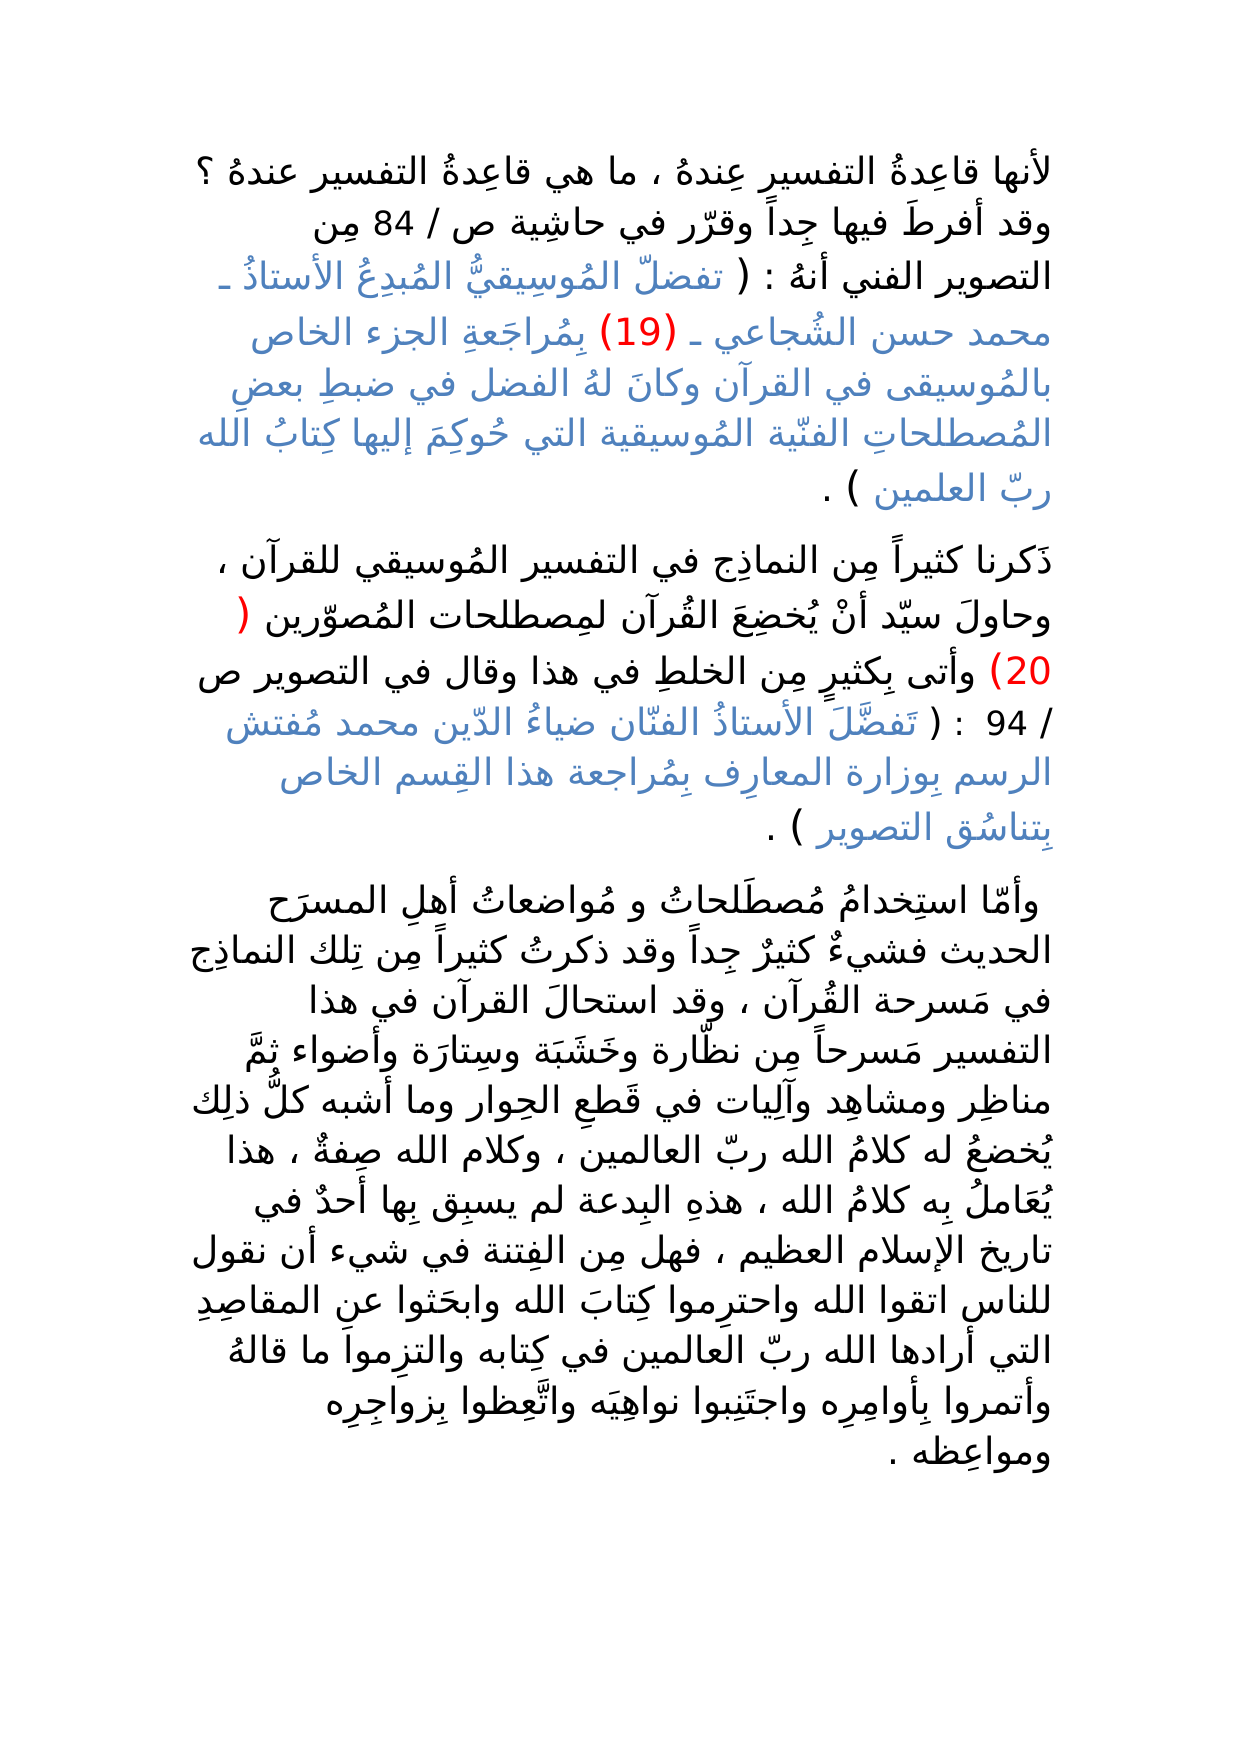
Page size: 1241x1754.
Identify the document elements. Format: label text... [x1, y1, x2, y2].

text وأمّا استِخدامُ مُصطَلحاتُ و مُواضعاتُ أهلِ المسرَح الحديث فشيءٌ كثيرٌ جِداً وقد ذكرتُ كثيراً مِن تِلك النماذِج في مَسرحة القُرآن ، وقد استحالَ القرآن في هذا التفسير مَسرحاً مِن نظّارة وخَشَبَة وسِتارَة وأضواء ثمَّ مناظِر ومشاهِد وآلِيات في قَطعِ الحِوار وما أشبه كلُّ ذلِك يُخضعُ له كلامُ الله ربّ العالمين ، وكلام الله صِفةٌ ، هذا يُعَاملُ بِه كلامُ الله ، هذهِ البِدعة لم يسبِق بِها أحدٌ في تاريخ الإسلام العظيم ، فهل مِن الفِتنة في شيء أن نقول للناس اتقوا الله واحترِموا كِتابَ الله وابحَثوا عنِ المقاصِدِ التي أرادها الله ربّ العالمين في كِتابه والتزِموا ما قالهُ وأتمروا بِأوامِرِه واجتَنِبوا نواهِيَه واتَّعِظوا بِزواجِرِه ومواعِظه . [187, 878, 1053, 1473]
text ذَكرنا كثيراً مِن النماذِج في التفسير المُوسيقي للقرآن ، وحاولَ سيّد أنْ يُخضِعَ القُرآن لمِصطلحات المُصوّرين (20) وأتى بِكثيرٍ مِن الخلطِ في هذا وقال في التصوير ص / 94 : ( تَفضَّلَ الأستاذُ الفنّان ضياءُ الدّين محمد مُفتش الرسم بِوزارة المعارِف بِمُراجعة هذا القِسم الخاص بِتناسُق التصوير ) . [187, 539, 1053, 850]
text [187, 150, 1053, 511]
